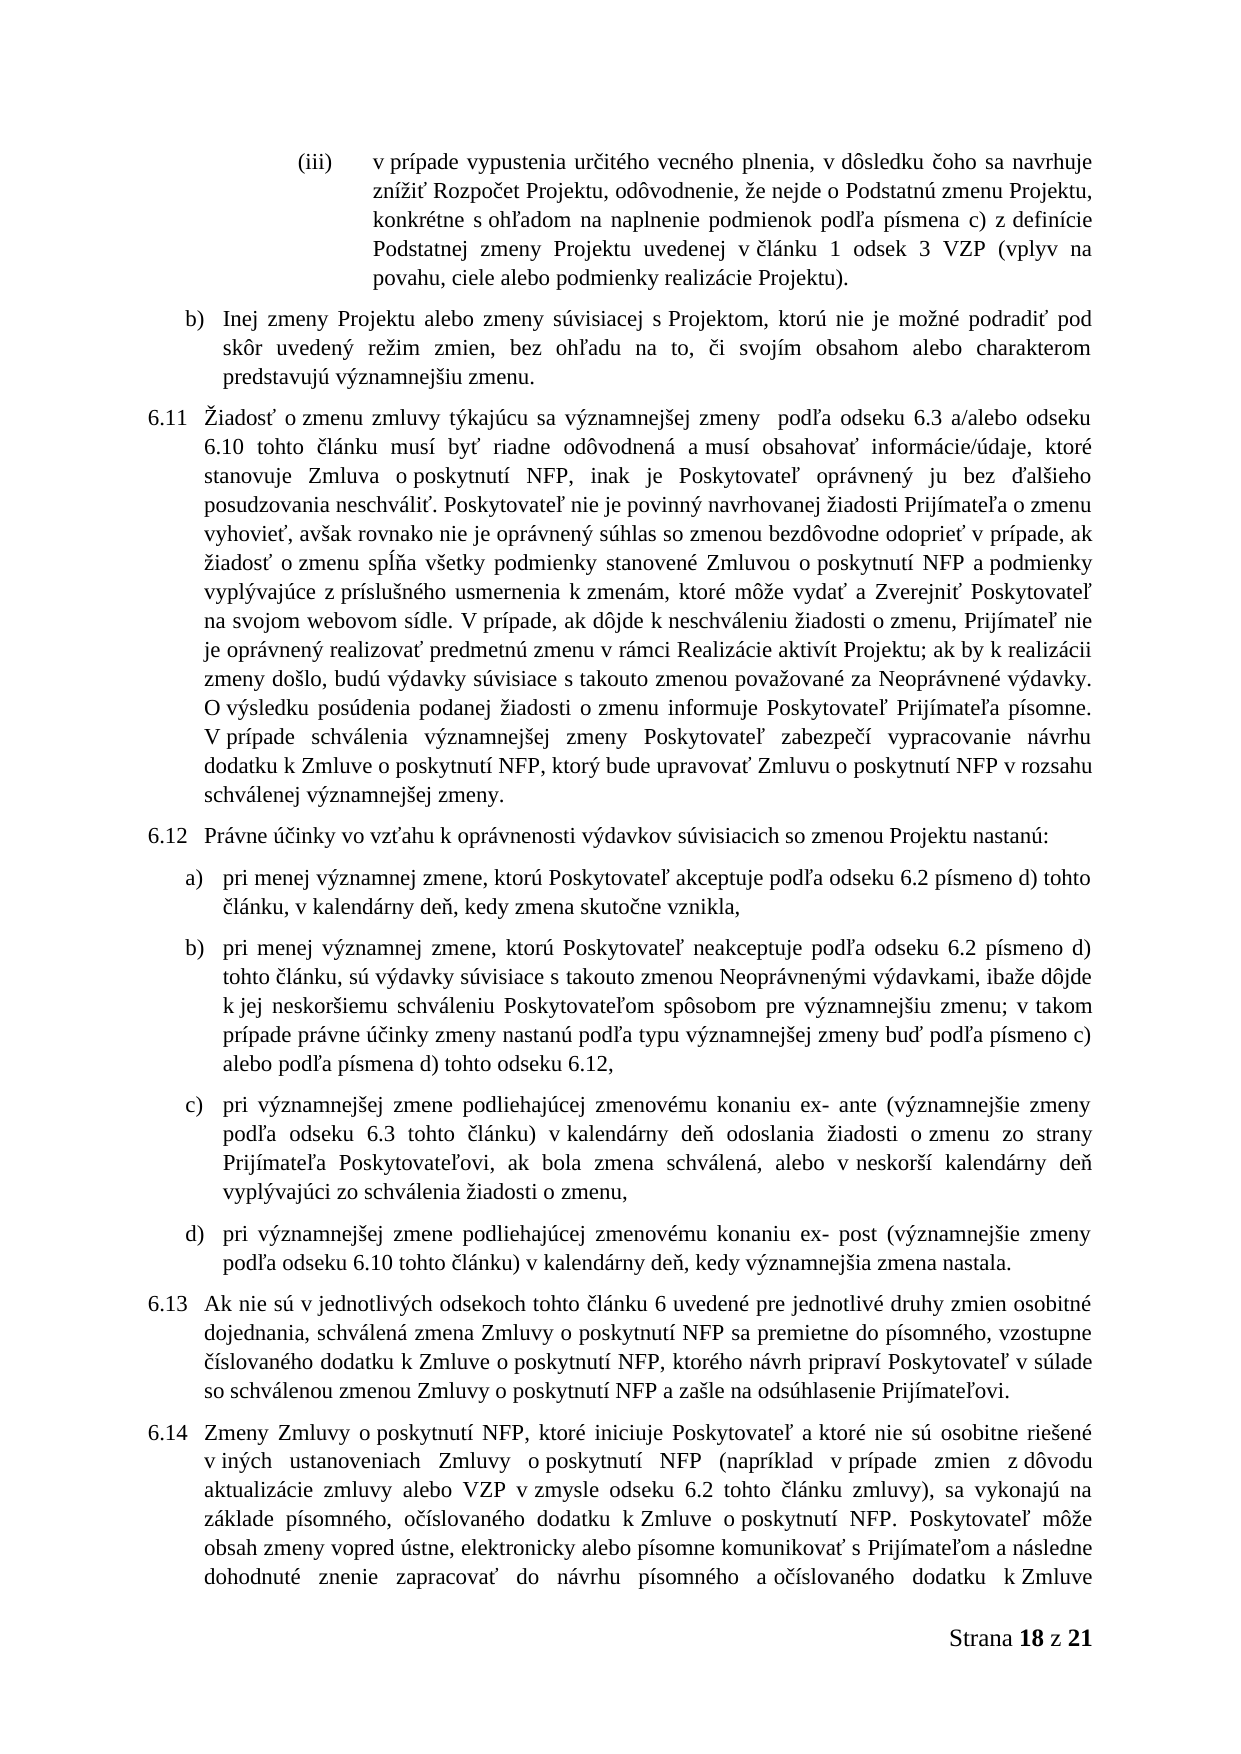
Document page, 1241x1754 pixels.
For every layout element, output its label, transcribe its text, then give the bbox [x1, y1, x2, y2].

list Právne účinky vo vzťahu k oprávnenosti výdavkov súvisiacich so zmenou Projektu nastanú: [148, 822, 1092, 849]
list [148, 1418, 1092, 1590]
list pri významnejšej zmene podliehajúcej zmenovému konaniu ex- post (významnejšie zmeny podľa odseku 6.10 tohto článku) v kalendárny deň, kedy významnejšia zmena nastala. [185, 1220, 1092, 1275]
list pri menej významnej zmene, ktorú Poskytovateľ akceptuje podľa odseku 6.2 písmeno d) tohto článku, v kalendárny deň, kedy zmena skutočne vznikla, [185, 864, 1092, 919]
list Inej zmeny Projektu alebo zmeny súvisiacej s Projektom, ktorú nie je možné podradiť pod skôr uvedený režim zmien, bez ohľadu na to, či svojím obsahom alebo charakterom predstavujú významnejšiu zmenu. [185, 305, 1092, 389]
list pri menej významnej zmene, ktorú Poskytovateľ neakceptuje podľa odseku 6.2 písmeno d) tohto článku, sú výdavky súvisiace s takouto zmenou Neoprávnenými výdavkami, ibaže dôjde k jej neskoršiemu schváleniu Poskytovateľom spôsobom pre významnejšiu zmenu; v takom prípade právne účinky zmeny nastanú podľa typu významnejšej zmeny buď podľa písmeno c) alebo podľa písmena d) tohto odseku 6.12, [185, 934, 1092, 1076]
list v prípade vypustenia určitého vecného plnenia, v dôsledku čoho sa navrhuje znížiť Rozpočet Projektu, odôvodnenie, že nejde o Podstatnú zmenu Projektu, konkrétne s ohľadom na naplnenie podmienok podľa písmena c) z definície Podstatnej zmeny Projektu uvedenej v článku 1 odsek 3 VZP (vplyv na povahu, ciele alebo podmienky realizácie Projektu). [298, 148, 1092, 290]
list Ak nie sú v jednotlivých odsekoch tohto článku 6 uvedené pre jednotlivé druhy zmien osobitné dojednania, schválená zmena Zmluvy o poskytnutí NFP sa premietne do písomného, vzostupne číslovaného dodatku k Zmluve o poskytnutí NFP, ktorého návrh pripraví Poskytovateľ v súlade so schválenou zmenou Zmluvy o poskytnutí NFP a zašle na odsúhlasenie Prijímateľovi. [148, 1290, 1092, 1403]
list Žiadosť o zmenu zmluvy týkajúcu sa významnejšej zmeny podľa odseku 6.3 a/alebo odseku 6.10 tohto článku musí byť riadne odôvodnená a musí obsahovať informácie/údaje, ktoré stanovuje Zmluva o poskytnutí NFP, inak je Poskytovateľ oprávnený ju bez ďalšieho posudzovania neschváliť. Poskytovateľ nie je povinný navrhovanej žiadosti Prijímateľa o zmenu vyhovieť, avšak rovnako nie je oprávnený súhlas so zmenou bezdôvodne odoprieť v prípade, ak žiadosť o zmenu spĺňa všetky podmienky stanovené Zmluvou o poskytnutí NFP a podmienky vyplývajúce z príslušného usmernenia k zmenám, ktoré môže vydať a Zverejniť Poskytovateľ na svojom webovom sídle. V prípade, ak dôjde k neschváleniu žiadosti o zmenu, Prijímateľ nie je oprávnený realizovať predmetnú zmenu v rámci Realizácie aktivít Projektu; ak by k realizácii zmeny došlo, budú výdavky súvisiace s takouto zmenou považované za Neoprávnené výdavky. O výsledku posúdenia podanej žiadosti o zmenu informuje Poskytovateľ Prijímateľa písomne. V prípade schválenia významnejšej zmeny Poskytovateľ zabezpečí vypracovanie návrhu dodatku k Zmluve o poskytnutí NFP, ktorý bude upravovať Zmluvu o poskytnutí NFP v rozsahu schválenej významnejšej zmeny. [148, 404, 1092, 807]
list pri významnejšej zmene podliehajúcej zmenovému konaniu ex- ante (významnejšie zmeny podľa odseku 6.3 tohto článku) v kalendárny deň odoslania žiadosti o zmenu zo strany Prijímateľa Poskytovateľovi, ak bola zmena schválená, alebo v neskorší kalendárny deň vyplývajúci zo schválenia žiadosti o zmenu, [185, 1091, 1092, 1205]
